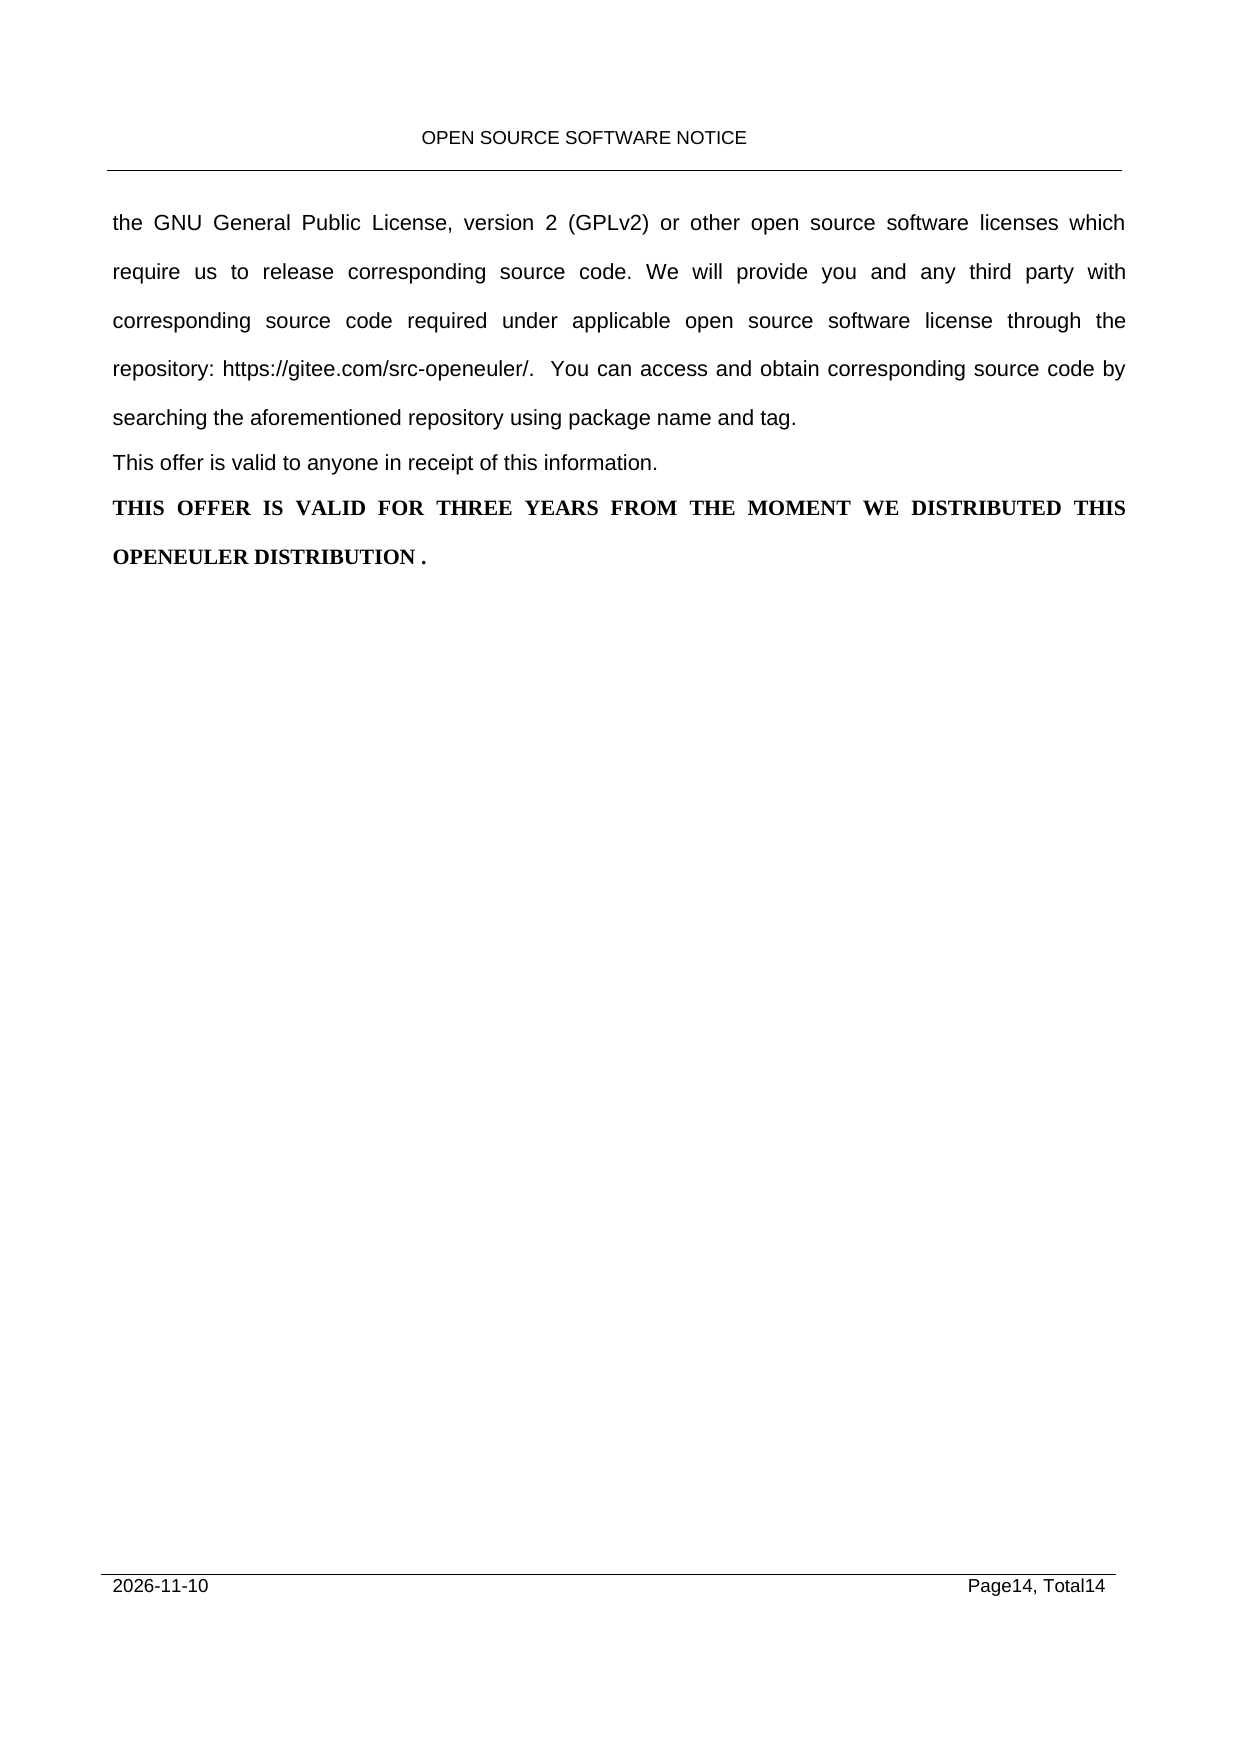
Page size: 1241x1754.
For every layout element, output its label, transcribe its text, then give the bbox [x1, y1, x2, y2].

text This offer is valid to anyone in receipt of this information. [112, 446, 1128, 479]
text THIS OFFER IS VALID FOR THREE YEARS FROM THE MOMENT WE DISTRIBUTED THIS OPENEULER DISTRIBUTION . [112, 492, 1128, 573]
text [112, 206, 1128, 434]
